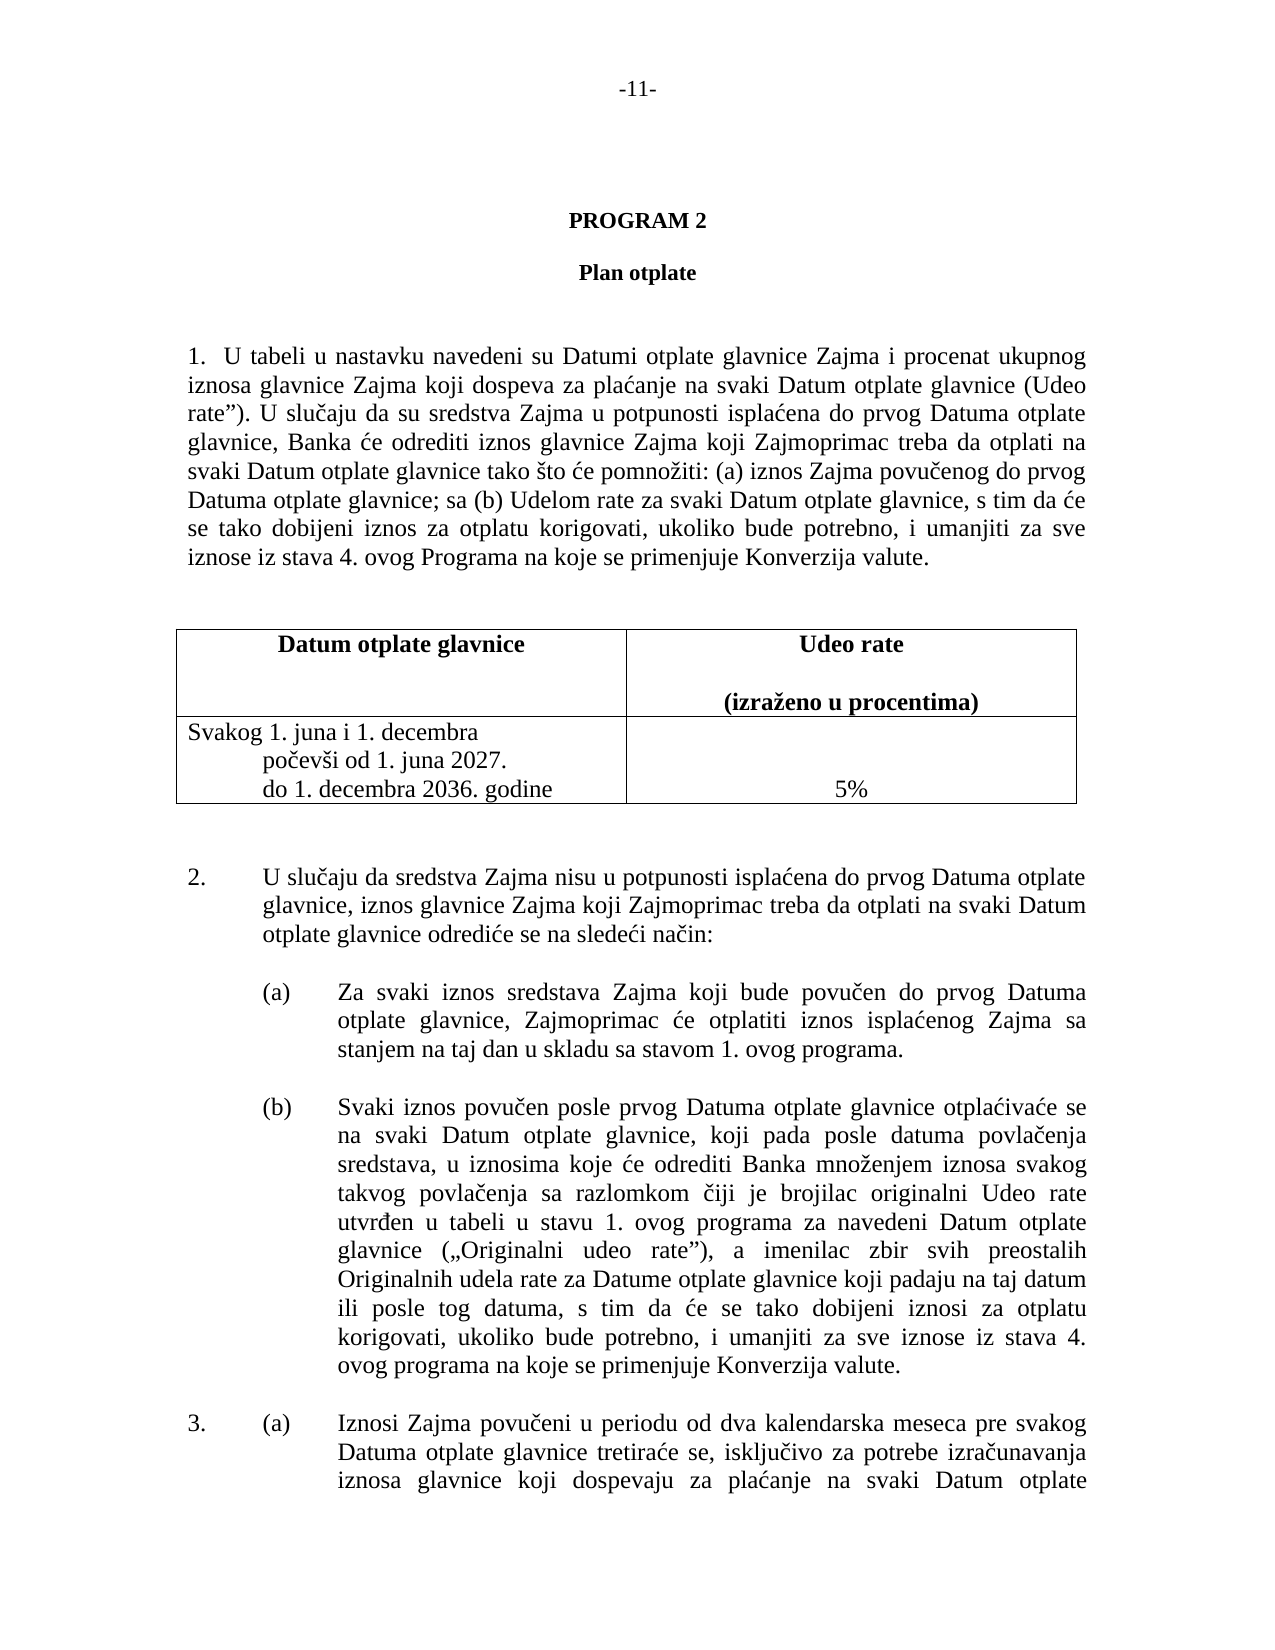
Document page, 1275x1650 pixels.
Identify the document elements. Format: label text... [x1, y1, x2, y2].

text 1. U tabeli u nastavku navedeni su Datumi otplate glavnice Zajma i procenat ukupnog iznosa glavnice Zajma koji dospeva za plaćanje na svaki Datum otplate glavnice (Udeo rate”). U slučaju da su sredstva Zajma u potpunosti isplaćena do prvog Datuma otplate glavnice, Banka će odrediti iznos glavnice Zajma koji Zajmoprimac treba da otplati na svaki Datum otplate glavnice tako što će pomnožiti: (a) iznos Zajma povučenog do prvog Datuma otplate glavnice; sa (b) Udelom rate za svaki Datum otplate glavnice, s tim da će se tako dobijeni iznos za otplatu korigovati, ukoliko bude potrebno, i umanjiti za sve iznose iz stava 4. ovog Programa na koje se primenjuje Konverzija valute. [187, 341, 1087, 571]
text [187, 1408, 1087, 1494]
text 2. U slučaju da sredstva Zajma nisu u potpunosti isplaćena do prvog Datuma otplate glavnice, iznos glavnice Zajma koji Zajmoprimac treba da otplati na svaki Datum otplate glavnice odrediće se na sledeći način: [187, 862, 1087, 948]
table_cell Svakog 1. juna i 1. decembra počevši od 1. juna 2027. do 1. decembra 2036. godine [177, 717, 626, 803]
table_header Datum otplate glavnice [177, 630, 626, 716]
table_cell 5% [627, 717, 1076, 803]
text (a) Za svaki iznos sredstava Zajma koji bude povučen do prvog Datuma otplate glavnice, Zajmoprimac će otplatiti iznos isplaćenog Zajma sa stanjem na taj dan u skladu sa stavom 1. ovog programa. [262, 977, 1087, 1063]
text (b) Svaki iznos povučen posle prvog Datuma otplate glavnice otplaćivaće se na svaki Datum otplate glavnice, koji pada posle datuma povlačenja sredstava, u iznosima koje će odrediti Banka množenjem iznosa svakog takvog povlačenja sa razlomkom čiji je brojilac originalni Udeo rate utvrđen u tabeli u stavu 1. ovog programa za navedeni Datum otplate glavnice („Originalni udeo rate”), a imenilac zbir svih preostalih Originalnih udela rate za Datume otplate glavnice koji padaju na taj datum ili posle tog datuma, s tim da će se tako dobijeni iznosi za otplatu korigovati, ukoliko bude potrebno, i umanjiti za sve iznose iz stava 4. ovog programa na koje se primenjuje Konverzija valute. [262, 1092, 1087, 1379]
text Plan otplate [187, 259, 1087, 286]
text PROGRAM 2 [187, 207, 1087, 233]
table_header Udeo rate (izraženo u procentima) [627, 630, 1076, 716]
